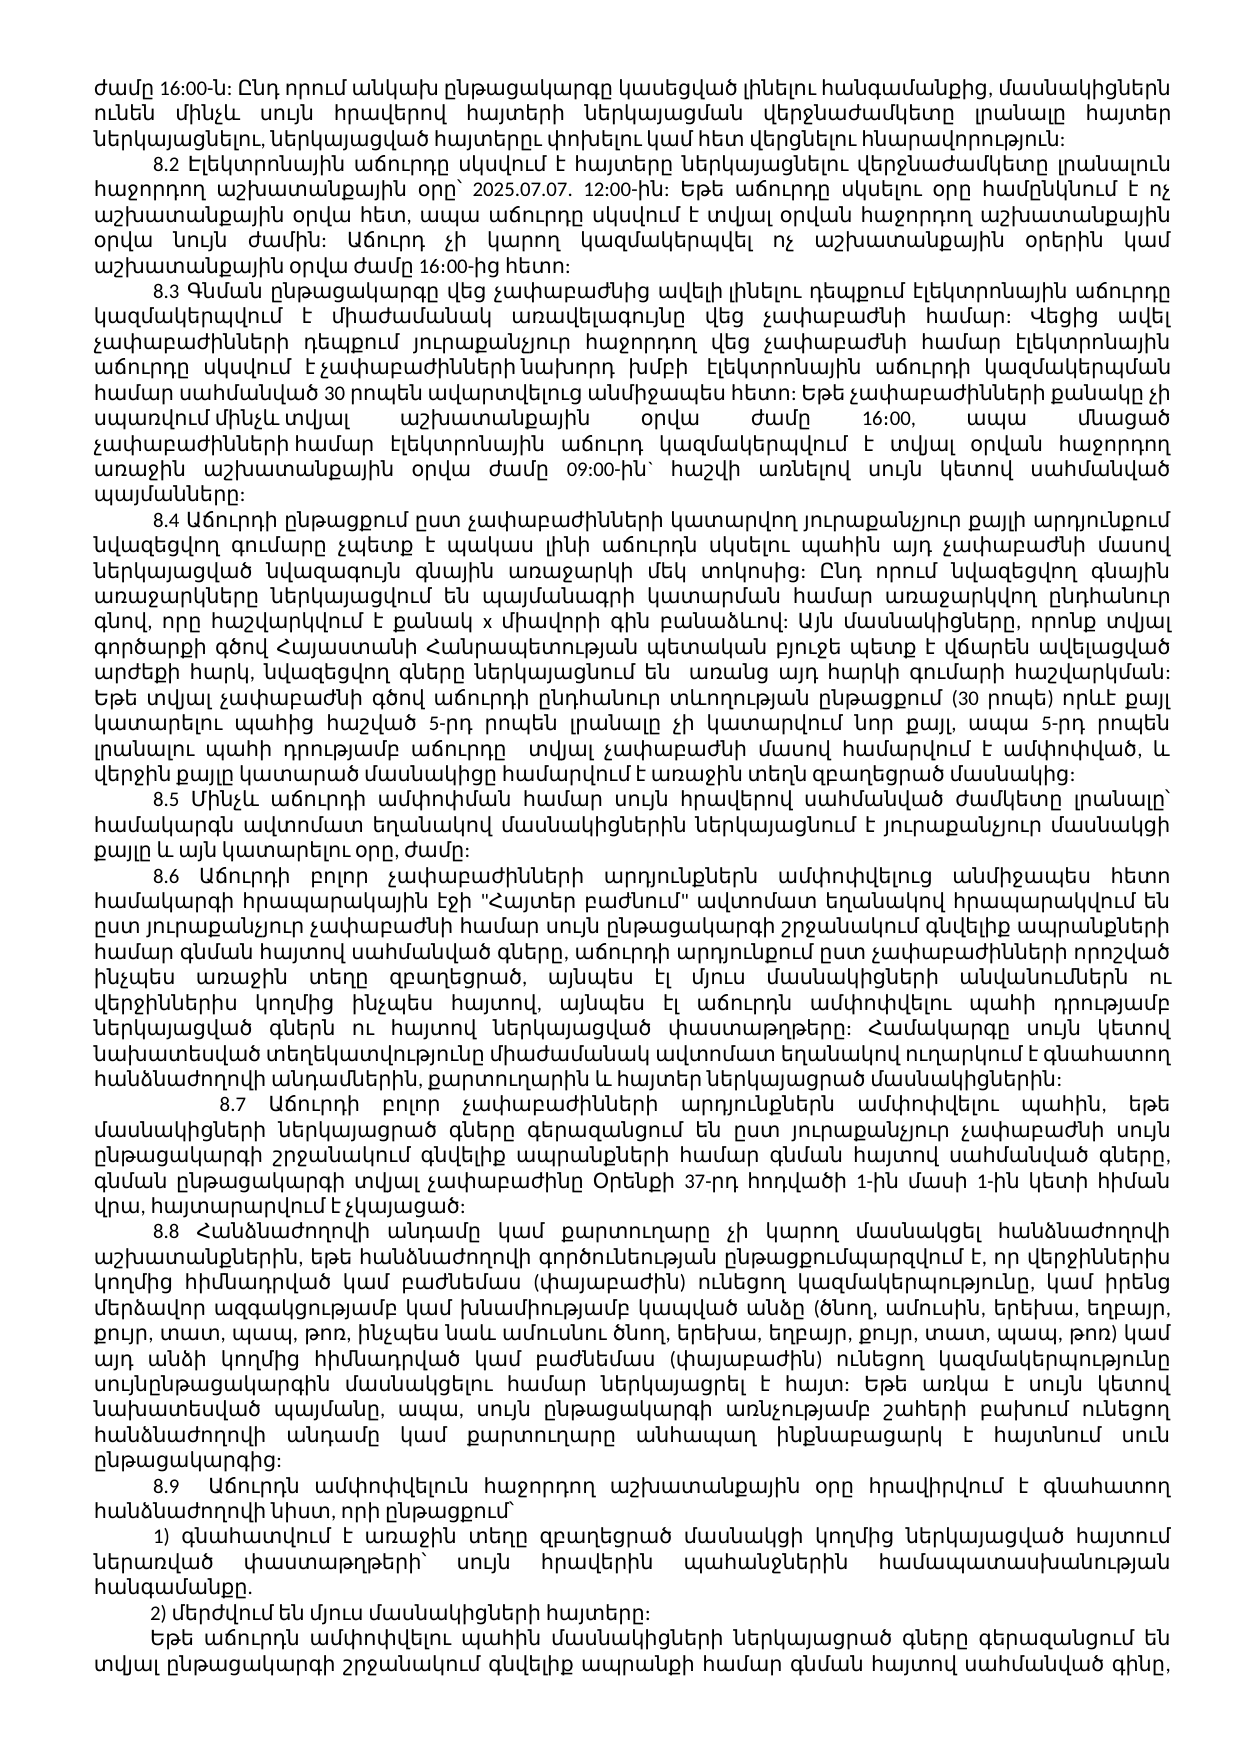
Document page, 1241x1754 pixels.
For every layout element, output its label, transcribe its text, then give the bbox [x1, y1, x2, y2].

text 8.5 Մինչև աճուրդի ամփոփման համար սույն հրավերով սահմանված ժամկետը լրանալը՝ համակարգն ավտոմատ եղանակով մասնակիցներին ներկայացնում է յուրաքանչյուր մասնակցի քայլը և այն կատարելու օրը, ժամը: [94, 787, 1171, 863]
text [94, 75, 1171, 151]
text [94, 1625, 1171, 1676]
text 8.8 Հանձնաժողովի անդամը կամ քարտուղարը չի կարող մասնակցել հանձնաժողովի աշխատանքներին, եթե հանձնաժողովի գործունեության ընթացքումպարզվում է, որ վերջիններիս կողմից հիմնադրված կամ բաժնեմաս (փայաբաժին) ունեցող կազմակերպությունը, կամ իրենց մերձավոր ազգակցությամբ կամ խնամիությամբ կապված անձը (ծնող, ամուսին, երեխա, եղբայր, քույր, տատ, պապ, թոռ, ինչպես նաև ամուսնու ծնող, երեխա, եղբայր, քույր, տատ, պապ, թոռ) կամ այդ անձի կողմից հիմնադրված կամ բաժնեմաս (փայաբաժին) ունեցող կազմակերպությունը սույնընթացակարգին մասնակցելու համար ներկայացրել է հայտ: Եթե առկա է սույն կետով նախատեսված պայմանը, ապա, սույն ընթացակարգի առնչությամբ շահերի բախում ունեցող հանձնաժողովի անդամը կամ քարտուղարը անհապաղ ինքնաբացարկ է հայտնում սուն ընթացակարգից: [94, 1219, 1171, 1473]
text 1) գնահատվում է առաջին տեղը զբաղեցրած մասնակցի կողմից ներկայացված հայտում ներառված փաստաթղթերի՝ սույն հրավերին պահանջներին համապատասխանության հանգամանքը. [94, 1524, 1171, 1600]
text 8.7 Աճուրդի բոլոր չափաբաժինների արդյունքներն ամփոփվելու պահին, եթե մասնակիցների ներկայացրած գները գերազանցում են ըստ յուրաքանչյուր չափաբաժնի սույն ընթացակարգի շրջանակում գնվելիք ապրանքների համար գնման հայտով սահմանված գները, գնման ընթացակարգի տվյալ չափաբաժինը Օրենքի 37-րդ հոդվածի 1-ին մասի 1-ին կետի հիման վրա, հայտարարվում է չկայացած: [94, 1092, 1171, 1219]
text 8.2 Էլեկտրոնային աճուրդը սկսվում է հայտերը ներկայացնելու վերջնաժամկետը լրանալուն հաջորդող աշխատանքային օրը՝ 2025.07.07. 12:00 -ին: Եթե աճուրդը սկսելու օրը համընկնում է ոչ աշխատանքային օրվա հետ, ապա աճուրդը սկսվում է տվյալ օրվան հաջորդող աշխատանքային օրվա նույն ժամին: Աճուրդ չի կարող կազմակերպվել ոչ աշխատանքային օրերին կամ աշխատանքային օրվա ժամը 16։00-ից հետո: [94, 151, 1171, 278]
text 8.6 Աճուրդի բոլոր չափաբաժինների արդյունքներն ամփոփվելուց անմիջապես հետո համակարգի հրապարակային էջի "Հայտեր բաժնում" ավտոմատ եղանակով հրապարակվում են ըստ յուրաքանչյուր չափաբաժնի համար սույն ընթացակարգի շրջանակում գնվելիք ապրանքների համար գնման հայտով սահմանված գները, աճուրդի արդյունքում ըստ չափաբաժինների որոշված ինչպես առաջին տեղը զբաղեցրած, այնպես էլ մյուս մասնակիցների անվանումներն ու վերջիններիս կողմից ինչպես հայտով, այնպես էլ աճուրդն ամփոփվելու պահի դրությամբ ներկայացված գներն ու հայտով ներկայացված փաստաթղթերը: Համակարգը սույն կետով նախատեսված տեղեկատվությունը միաժամանակ ավտոմատ եղանակով ուղարկում է գնահատող հանձնաժողովի անդամներին, քարտուղարին և հայտեր ներկայացրած մասնակիցներին: [94, 863, 1171, 1092]
text 8.9 Աճուրդն ամփոփվելուն հաջորդող աշխատանքային օրը հրավիրվում է գնահատող հանձնաժողովի նիստ, որի ընթացքում՝ [94, 1473, 1171, 1524]
text 8.4 Աճուրդի ընթացքում ըստ չափաբաժինների կատարվող յուրաքանչյուր քայլի արդյունքում նվազեցվող գումարը չպետք է պակաս լինի աճուրդն սկսելու պահին այդ չափաբաժնի մասով ներկայացված նվազագույն գնային առաջարկի մեկ տոկոսից: Ընդ որում նվազեցվող գնային առաջարկները ներկայացվում են պայմանագրի կատարման համար առաջարկվող ընդհանուր գնով, որը հաշվարկվում է քանակ x միավորի գին բանաձևով: Այն մասնակիցները, որոնք տվյալ գործարքի գծով Հայաստանի Հանրապետության պետական բյուջե պետք է վճարեն ավելացված արժեքի հարկ, նվազեցվող գները ներկայացնում են առանց այդ հարկի գումարի հաշվարկման: Եթե տվյալ չափաբաժնի գծով աճուրդի ընդհանուր տևողության ընթացքում (30 րոպե) որևէ քայլ կատարելու պահից հաշված 5-րդ րոպեն լրանալը չի կատարվում նոր քայլ, ապա 5-րդ րոպեն լրանալու պահի դրությամբ աճուրդը տվյալ չափաբաժնի մասով համարվում է ամփոփված, և վերջին քայլը կատարած մասնակիցը համարվում է առաջին տեղն զբաղեցրած մասնակից: [94, 507, 1171, 787]
text 2) մերժվում են մյուս մասնակիցների հայտերը: [94, 1600, 1171, 1625]
text 8.3 Գնման ընթացակարգը վեց չափաբաժնից ավելի լինելու դեպքում էլեկտրոնային աճուրդը կազմակերպվում է միաժամանակ առավելագույնը վեց չափաբաժնի համար: Վեցից ավել չափաբաժինների դեպքում յուրաքանչյուր հաջորդող վեց չափաբաժնի համար էլեկտրոնային աճուրդը սկսվում է չափաբաժինների նախորդ խմբի էլեկտրոնային աճուրդի կազմակերպման համար սահմանված 30 րոպեն ավարտվելուց անմիջապես հետո: Եթե չափաբաժինների քանակը չի սպառվում մինչև տվյալ աշխատանքային օրվա ժամը 16։00, ապա մնացած չափաբաժինների համար էլեկտրոնային աճուրդ կազմակերպվում է տվյալ օրվան հաջորդող առաջին աշխատանքային օրվա ժամը 09:00-ին` հաշվի առնելով սույն կետով սահմանված պայմանները: [94, 278, 1171, 507]
